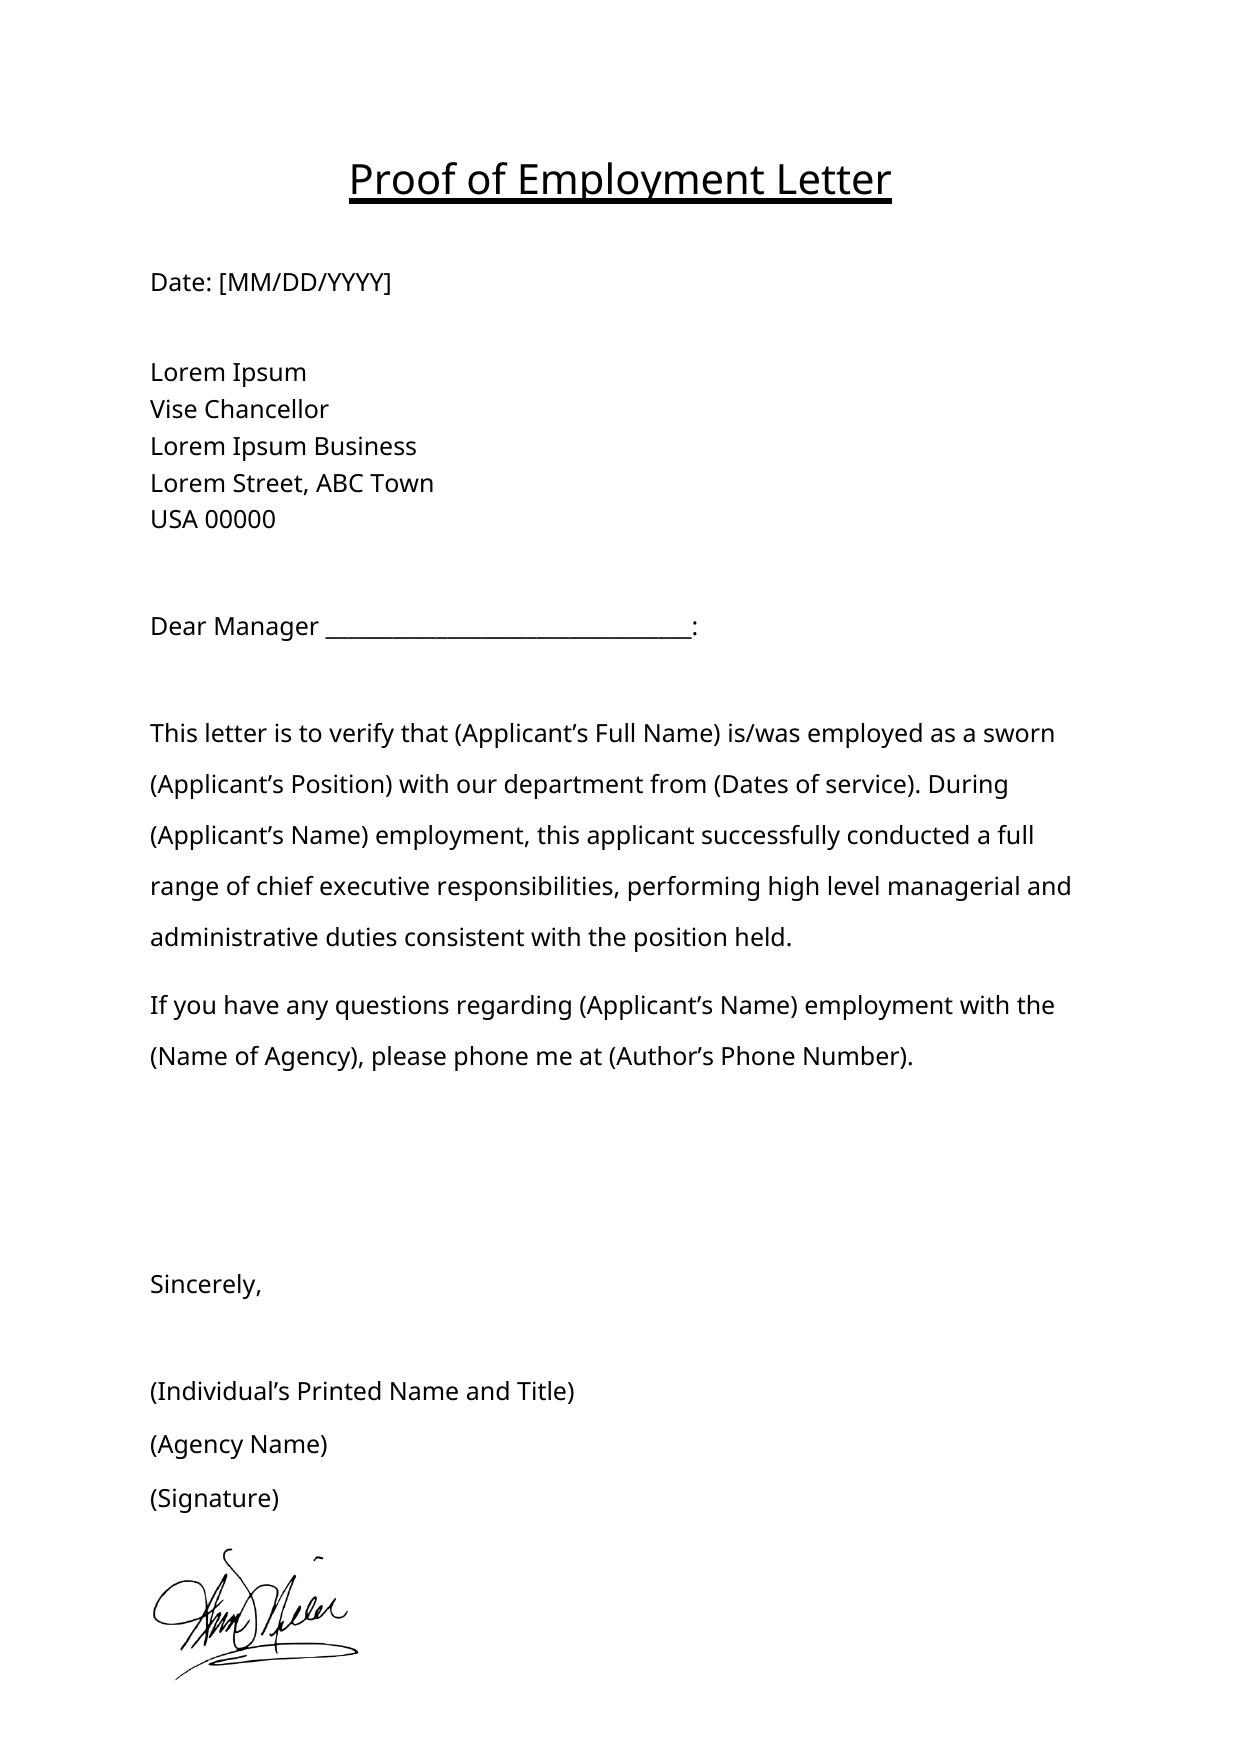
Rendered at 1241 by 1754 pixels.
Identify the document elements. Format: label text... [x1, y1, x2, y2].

picture [151, 1546, 360, 1684]
text Sincerely, [150, 1267, 1090, 1301]
text Proof of Employment Letter [150, 150, 1090, 207]
text If you have any questions regarding (Applicant’s Name) employment with the (Name of Agency), please phone me at (Author’s Phone Number). [150, 988, 1090, 1073]
text (Agency Name) [150, 1427, 1090, 1461]
text (Individual’s Printed Name and Title) [150, 1373, 1090, 1408]
text Date: [MM/DD/YYYY] [150, 228, 1090, 299]
text Lorem Ipsum Vise Chancellor Lorem Ipsum Business Lorem Street, ABC Town USA 00000 [150, 318, 1090, 536]
text This letter is to verify that (Applicant’s Full Name) is/was employed as a sworn (Applicant’s Position) with our department from (Dates of service). During (Applicant’s Name) employment, this applicant successfully conducted a full range of chief executive responsibilities, performing high level managerial and administrative duties consistent with the position held. [150, 716, 1090, 954]
text (Signature) [150, 1480, 1090, 1514]
text Dear Manager _________________________________: [150, 609, 1090, 643]
